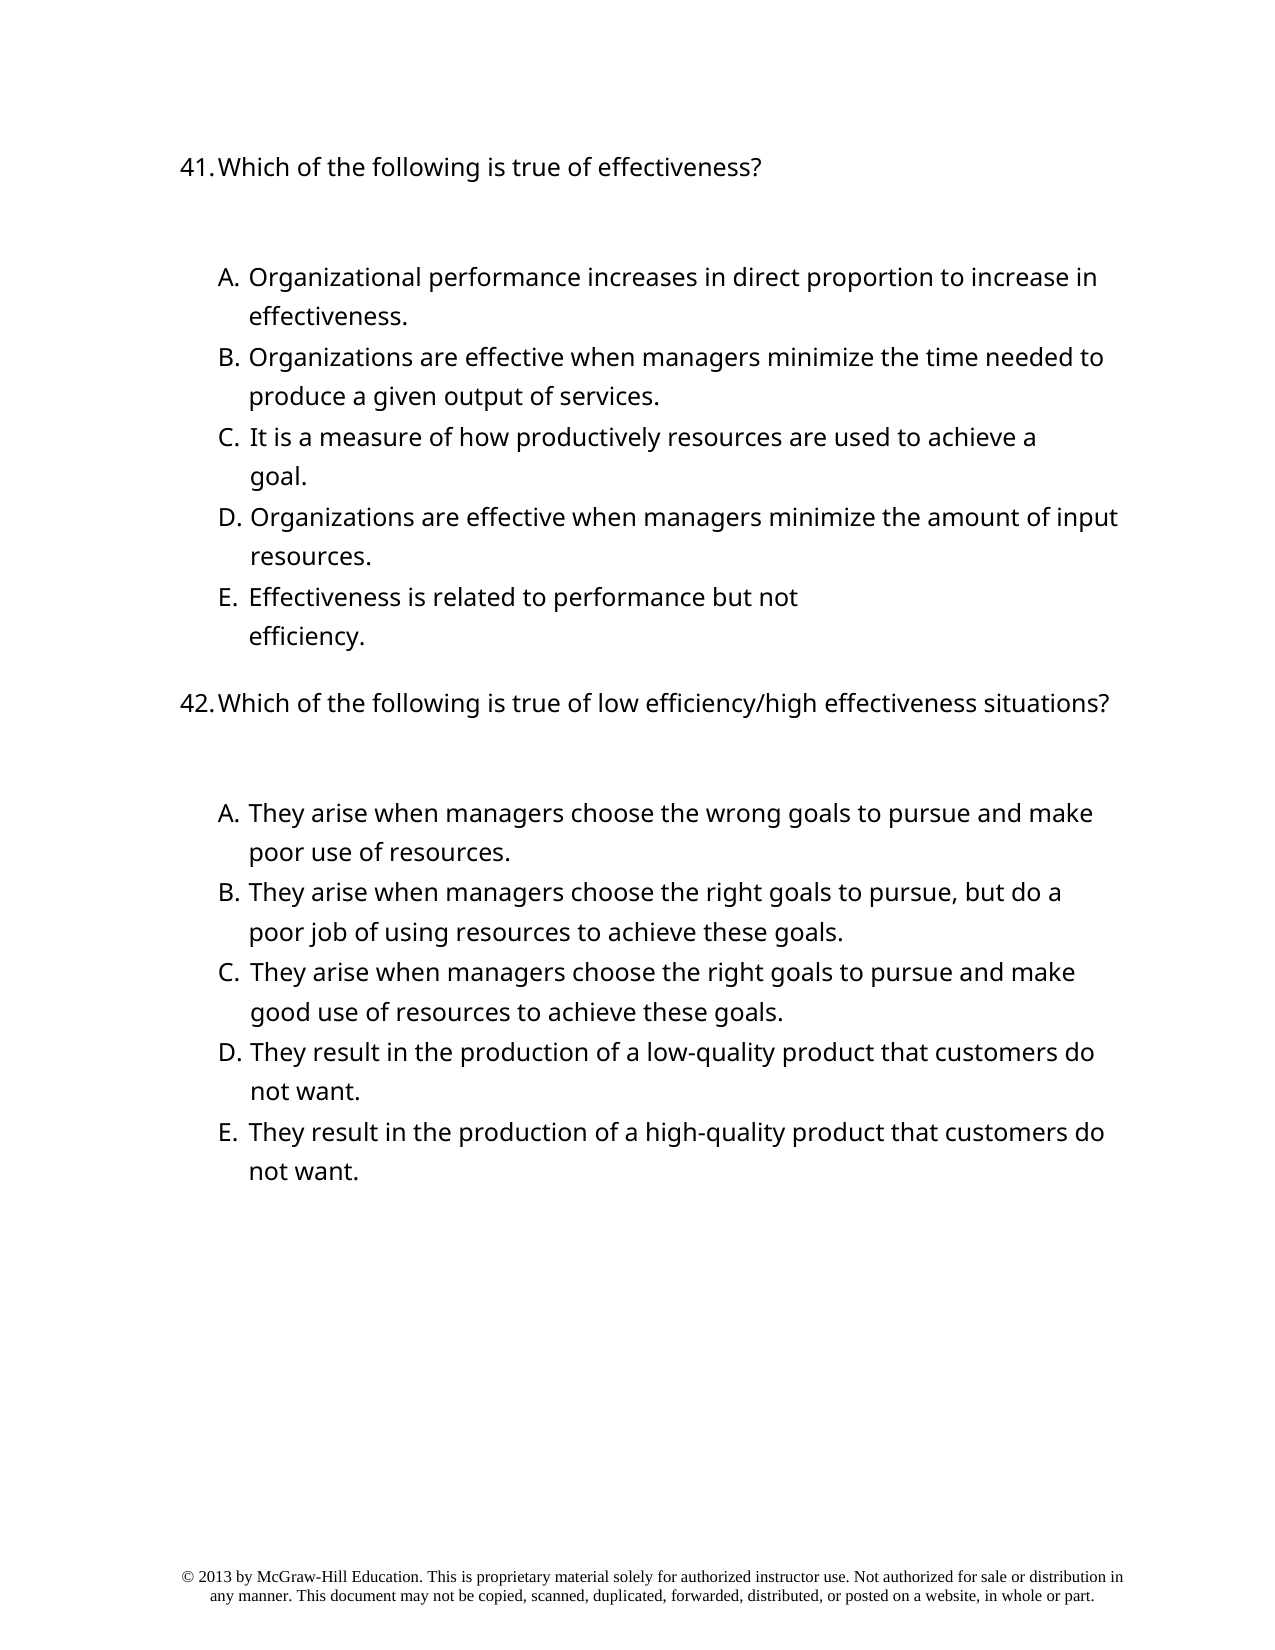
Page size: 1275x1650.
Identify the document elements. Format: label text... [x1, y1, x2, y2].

table_header Which of the following is true of low efficiency/high effectiveness situations? [218, 686, 1125, 1192]
table_header 42. [180, 686, 218, 1192]
table_header 41. [180, 150, 218, 656]
table_header Which of the following is true of effectiveness? [218, 150, 1125, 656]
